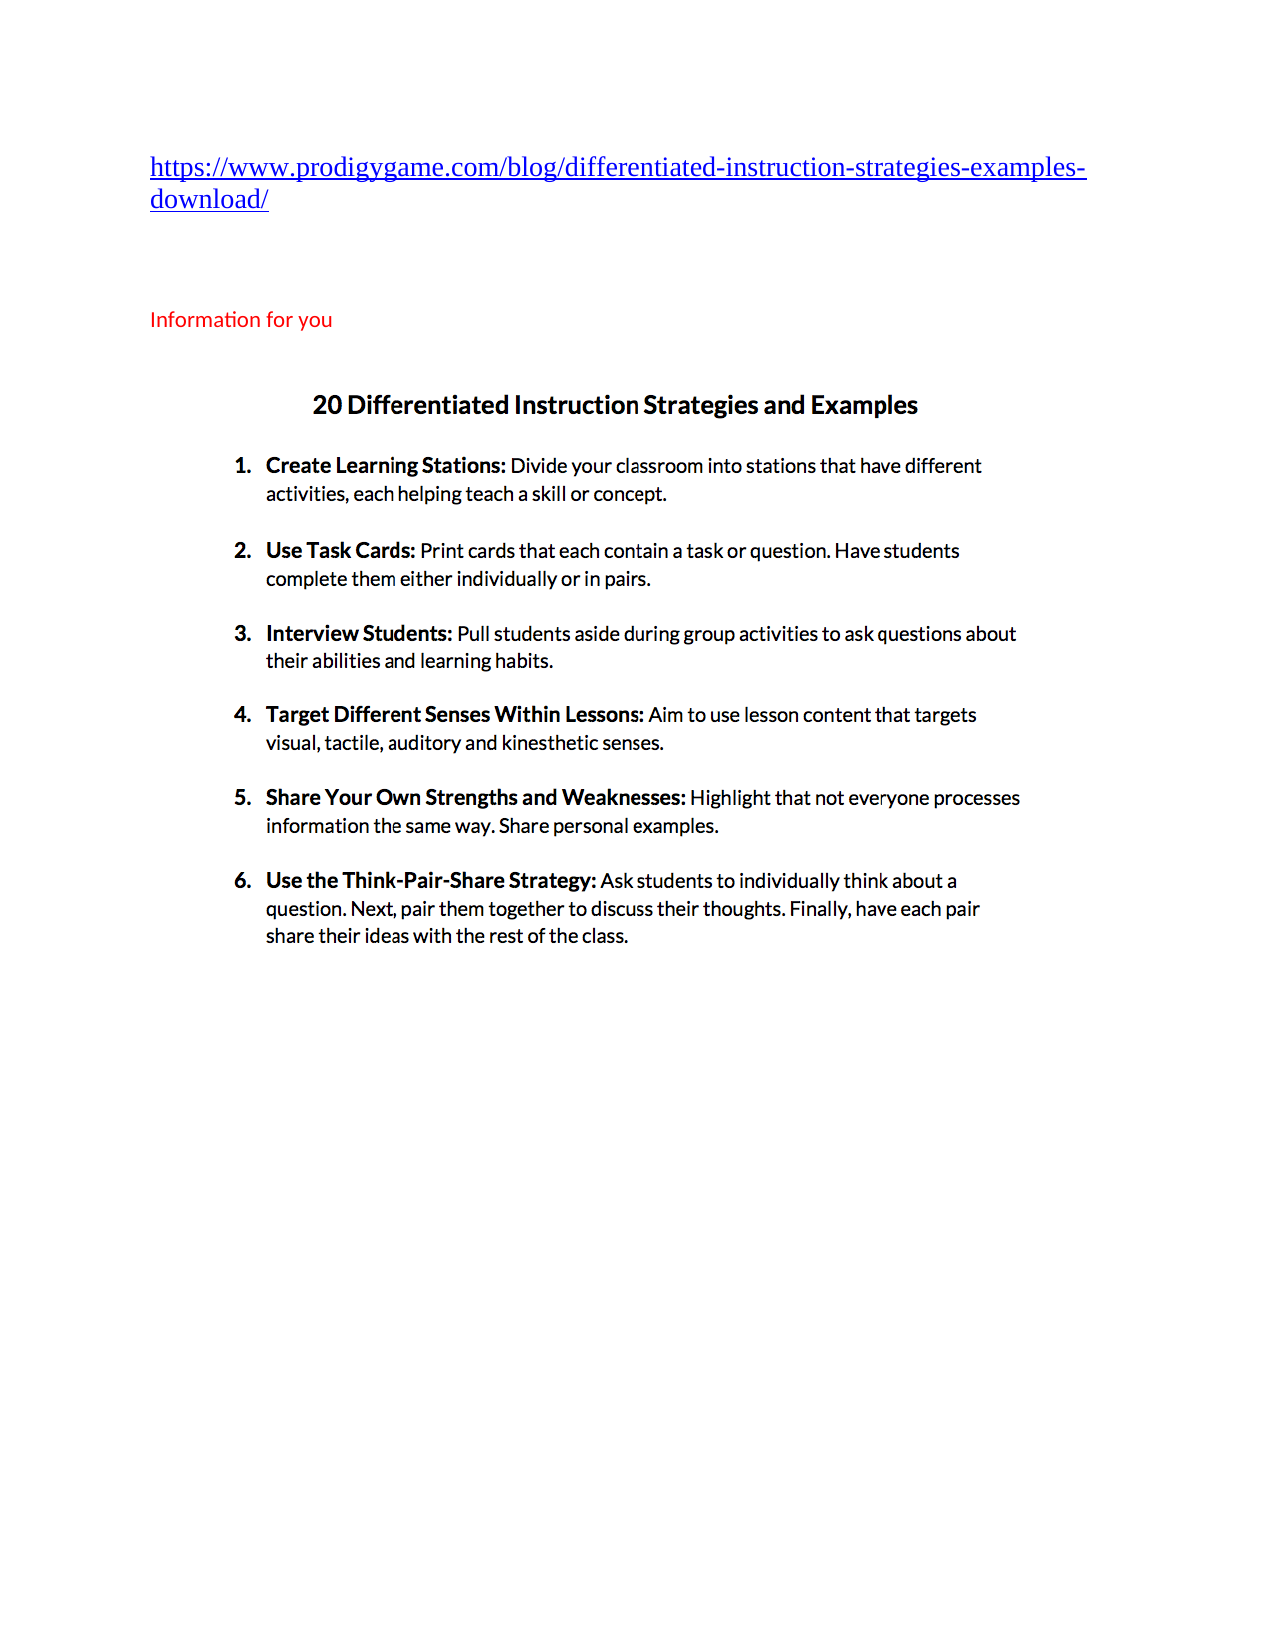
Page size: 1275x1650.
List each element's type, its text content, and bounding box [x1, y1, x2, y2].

text https://www.prodigygame.com/blog/differentiated-instruction-strategies-examples-download/ [150, 150, 1125, 215]
text Information for you [150, 306, 1125, 335]
picture [150, 335, 1125, 957]
